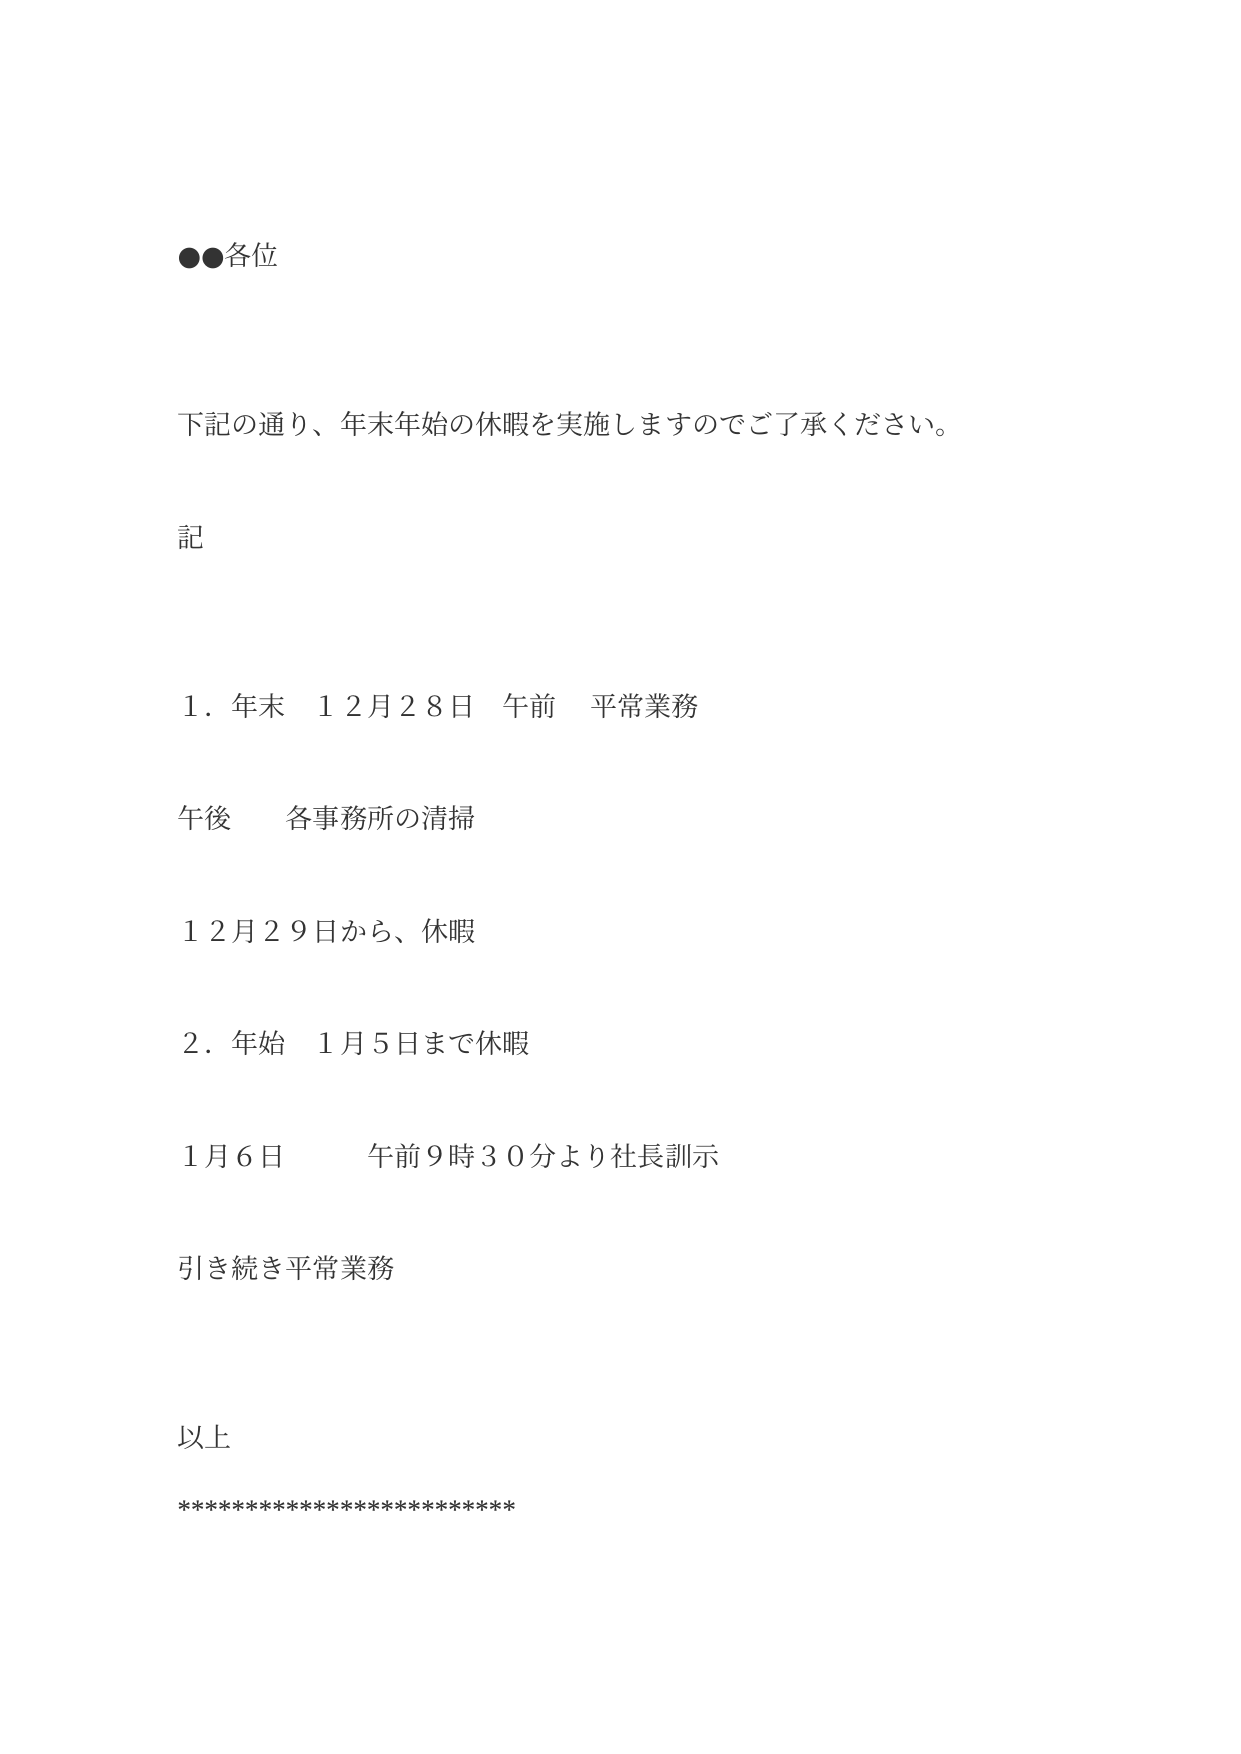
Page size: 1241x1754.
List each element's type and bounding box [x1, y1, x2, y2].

text [177, 217, 1063, 1529]
